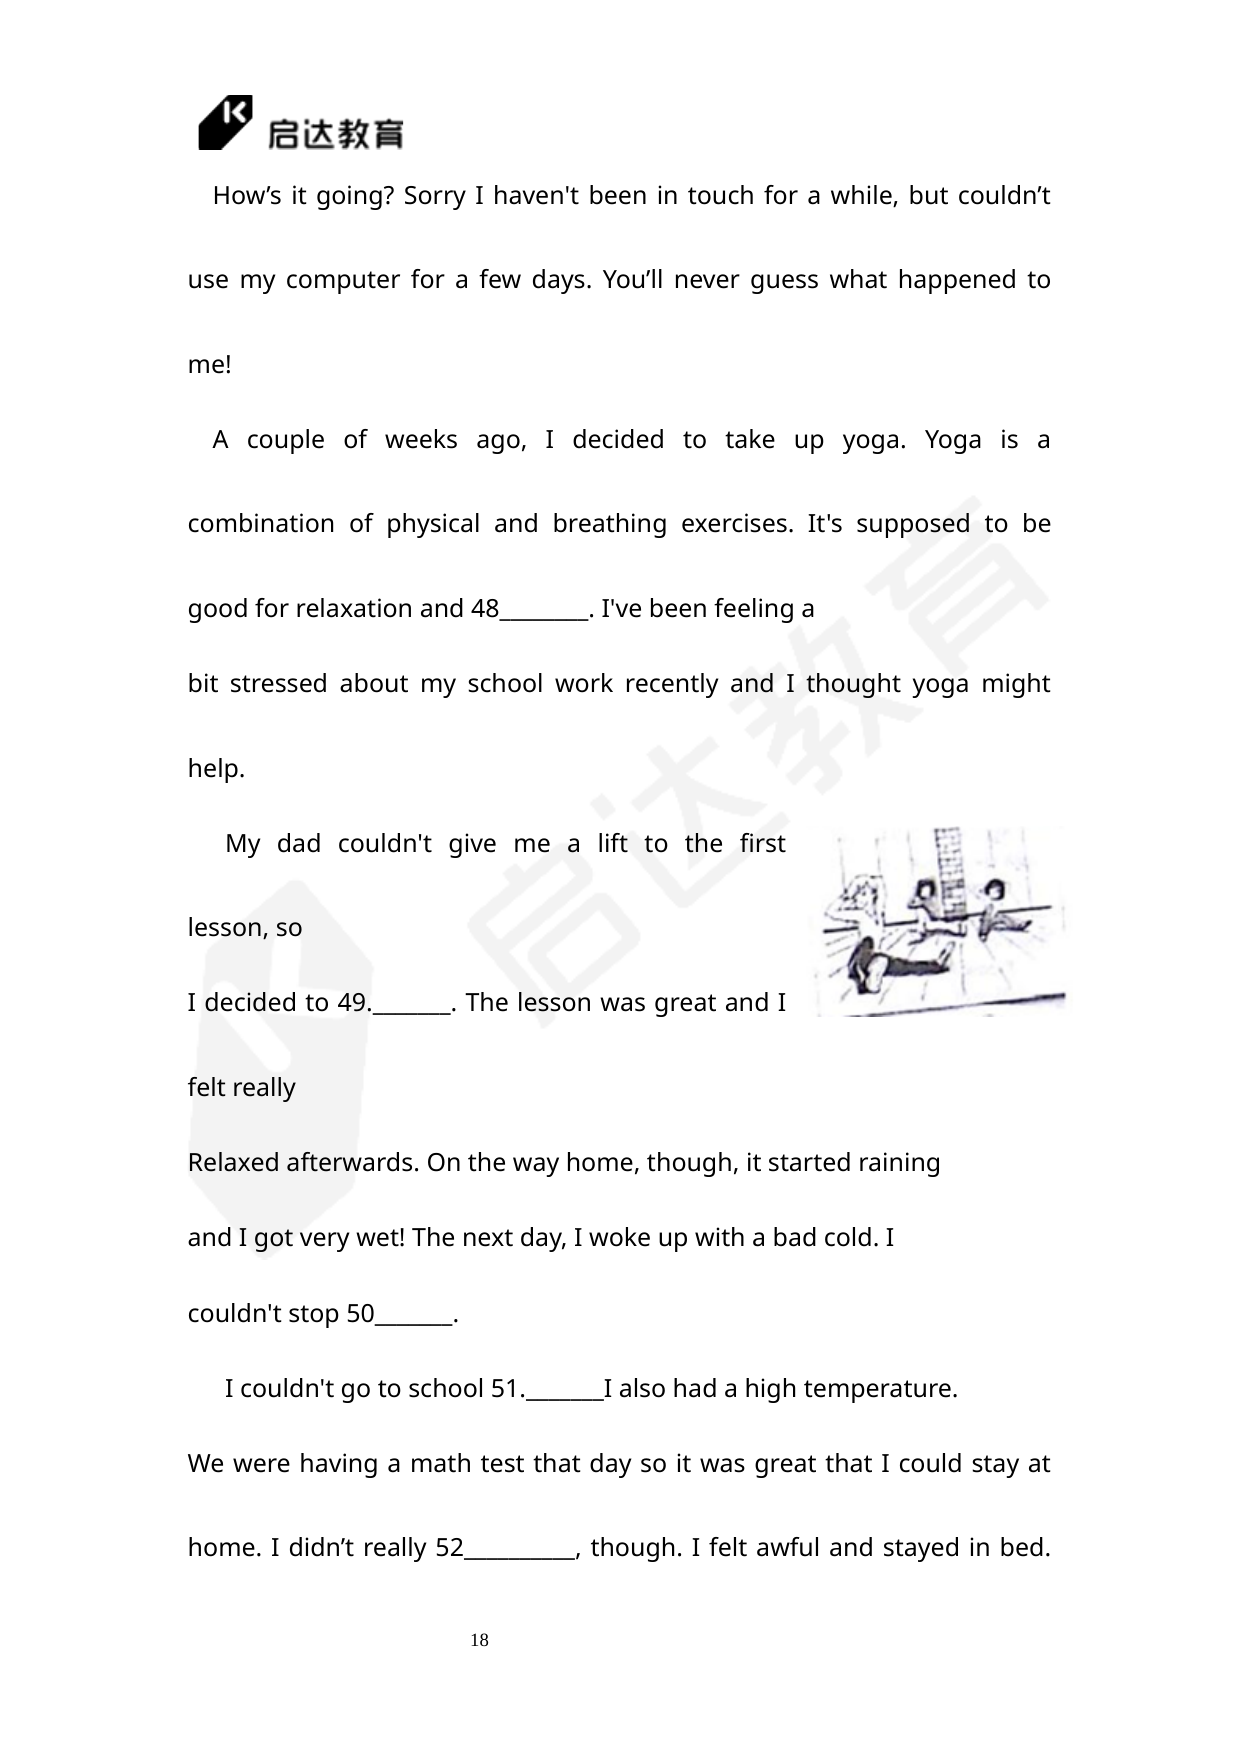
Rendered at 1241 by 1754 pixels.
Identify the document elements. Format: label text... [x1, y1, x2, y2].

text I couldn't go to school 51._______I also had a high temperature. [187, 1355, 1053, 1420]
text A couple of weeks ago, I decided to take up yoga. Yoga is a combination of physical and breathing exercises. It's supposed to be good for relaxation and 48________. I've been feeling a [187, 406, 1053, 640]
text Relaxed afterwards. On the way home, though, it started raining [187, 1129, 1053, 1194]
picture [198, 95, 404, 150]
text How’s it going? Sorry I haven't been in touch for a while, but couldn’t use my computer for a few days. You’ll never guess what happened to me! [187, 162, 1053, 396]
text I decided to 49._______. The lesson was great and I felt really [187, 970, 1053, 1119]
text and I got very wet! The next day, I woke up with a bad cold. I [187, 1204, 1053, 1269]
picture [806, 826, 1074, 1017]
text bit stressed about my school work recently and I thought yoga might help. [187, 650, 1053, 800]
text My dad couldn't give me a lift to the first lesson, so [187, 810, 1053, 959]
text couldn't stop 50_______. [187, 1280, 1053, 1345]
